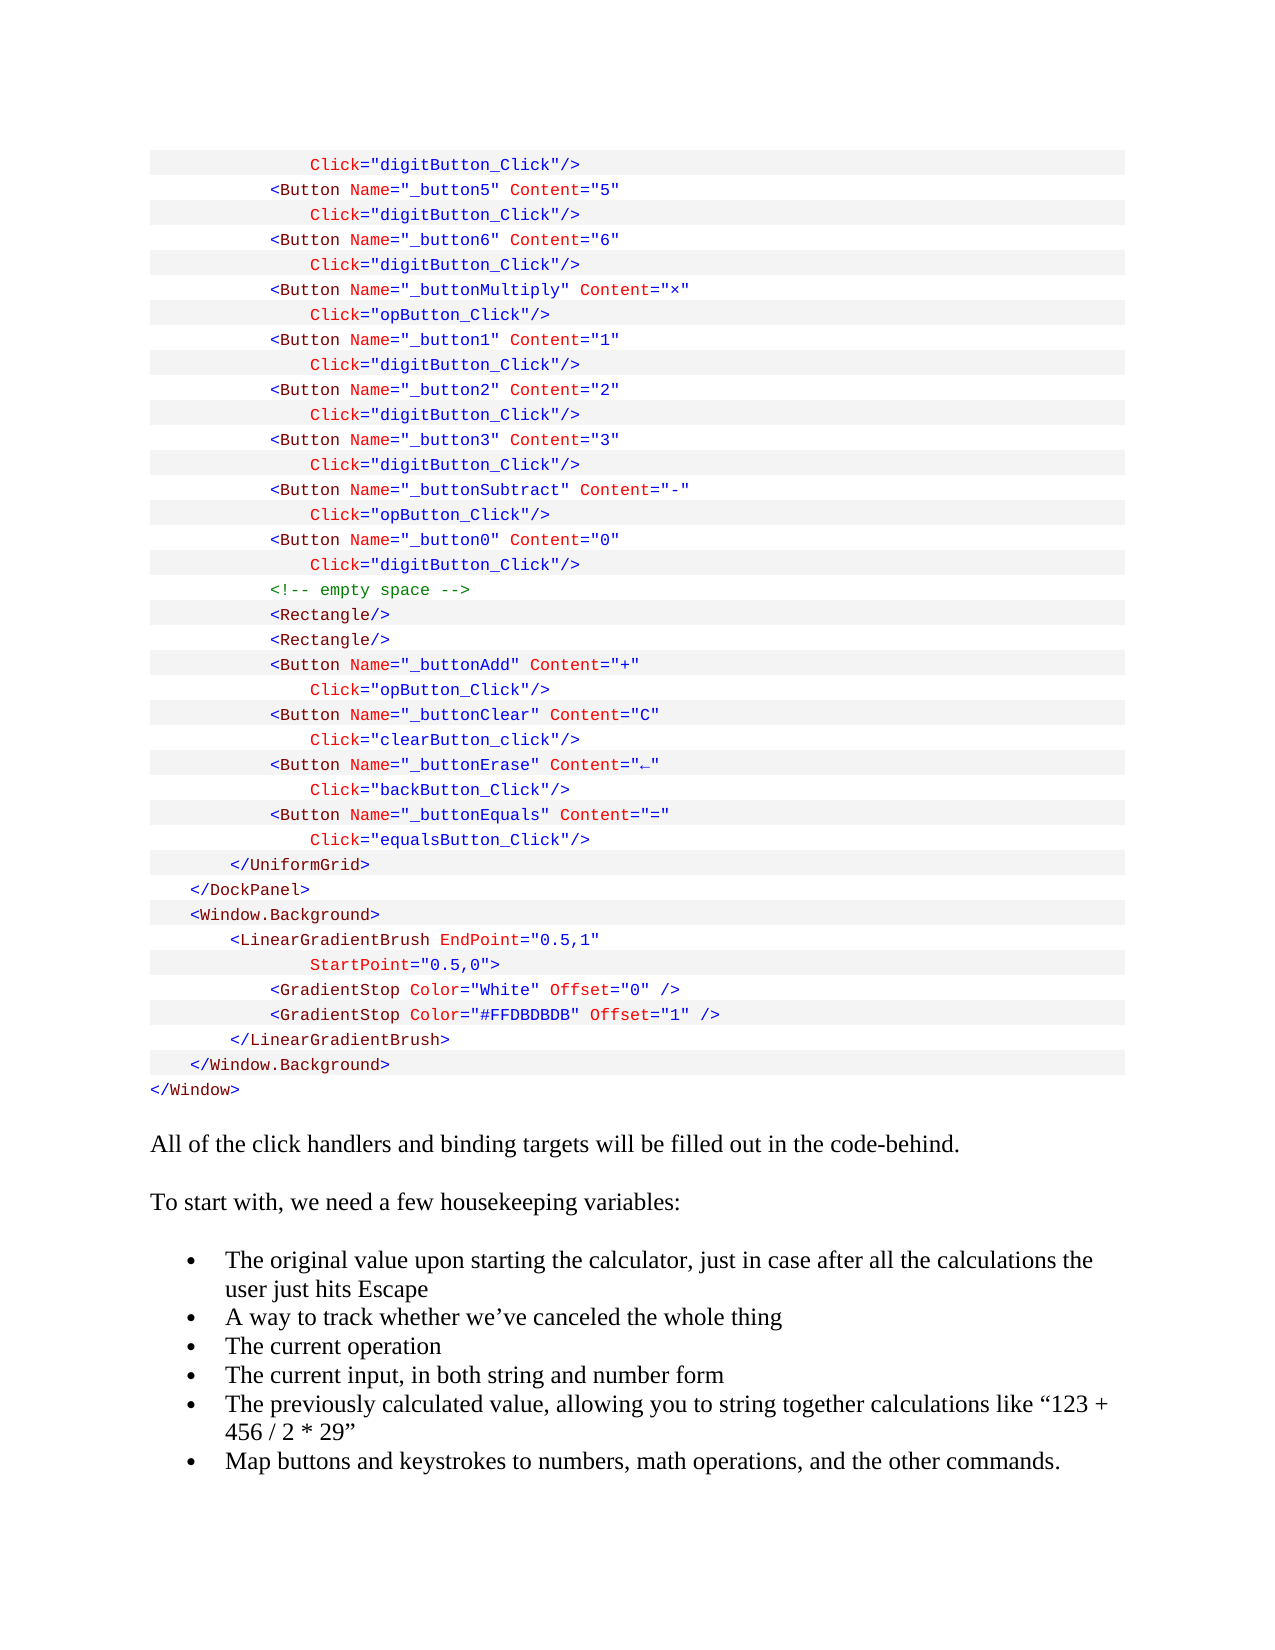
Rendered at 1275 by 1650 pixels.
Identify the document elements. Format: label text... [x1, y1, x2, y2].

text <Button Name="_buttonSubtract" Content="-" [150, 475, 1125, 500]
text <GradientStop Color="White" Offset="0" /> [150, 975, 1125, 1000]
list Map buttons and keystrokes to numbers, math operations, and the other commands. [187, 1446, 1125, 1475]
text <Button Name="_buttonEquals" Content="=" [150, 800, 1125, 825]
text <LinearGradientBrush EndPoint="0.5,1" [150, 925, 1125, 950]
text Click="digitButton_Click"/> [150, 250, 1125, 275]
text <Rectangle/> [150, 600, 1125, 625]
text </DockPanel> [150, 875, 1125, 900]
text <Button Name="_button0" Content="0" [150, 525, 1125, 550]
text </UniformGrid> [150, 850, 1125, 875]
text All of the click handlers and binding targets will be filled out in the code-behind. [150, 1129, 1125, 1158]
text Click="backButton_Click"/> [150, 775, 1125, 800]
text <Window.Background> [150, 900, 1125, 925]
text </LinearGradientBrush> [150, 1025, 1125, 1050]
text Click="clearButton_click"/> [150, 725, 1125, 750]
text </Window.Background> [150, 1050, 1125, 1075]
text Click="equalsButton_Click"/> [150, 825, 1125, 850]
text <Button Name="_button1" Content="1" [150, 325, 1125, 350]
text <Button Name="_button3" Content="3" [150, 425, 1125, 450]
text Click="digitButton_Click"/> [150, 200, 1125, 225]
text To start with, we need a few housekeeping variables: [150, 1187, 1125, 1216]
list The original value upon starting the calculator, just in case after all the calculations the user just hits Escape [187, 1245, 1125, 1302]
text Click="digitButton_Click"/> [150, 150, 1125, 175]
text </Window> [150, 1075, 1125, 1100]
text <Button Name="_buttonClear" Content="C" [150, 700, 1125, 725]
list The current input, in both string and number form [187, 1360, 1125, 1389]
list The current operation [187, 1331, 1125, 1360]
text <Button Name="_buttonAdd" Content="+" [150, 650, 1125, 675]
text <Button Name="_buttonErase" Content="←" [150, 750, 1125, 775]
text Click="opButton_Click"/> [150, 675, 1125, 700]
text StartPoint="0.5,0"> [150, 950, 1125, 975]
text <Button Name="_buttonMultiply" Content="×" [150, 275, 1125, 300]
text Click="digitButton_Click"/> [150, 450, 1125, 475]
text <GradientStop Color="#FFDBDBDB" Offset="1" /> [150, 1000, 1125, 1025]
text Click="opButton_Click"/> [150, 500, 1125, 525]
text Click="digitButton_Click"/> [150, 350, 1125, 375]
list The previously calculated value, allowing you to string together calculations like “123 + 456 / 2 * 29” [187, 1389, 1125, 1446]
text <!-- empty space --> [150, 575, 1125, 600]
text Click="digitButton_Click"/> [150, 550, 1125, 575]
text <Button Name="_button6" Content="6" [150, 225, 1125, 250]
text <Button Name="_button2" Content="2" [150, 375, 1125, 400]
text Click="digitButton_Click"/> [150, 400, 1125, 425]
list A way to track whether we’ve canceled the whole thing [187, 1302, 1125, 1331]
text <Rectangle/> [150, 625, 1125, 650]
text Click="opButton_Click"/> [150, 300, 1125, 325]
text <Button Name="_button5" Content="5" [150, 175, 1125, 200]
